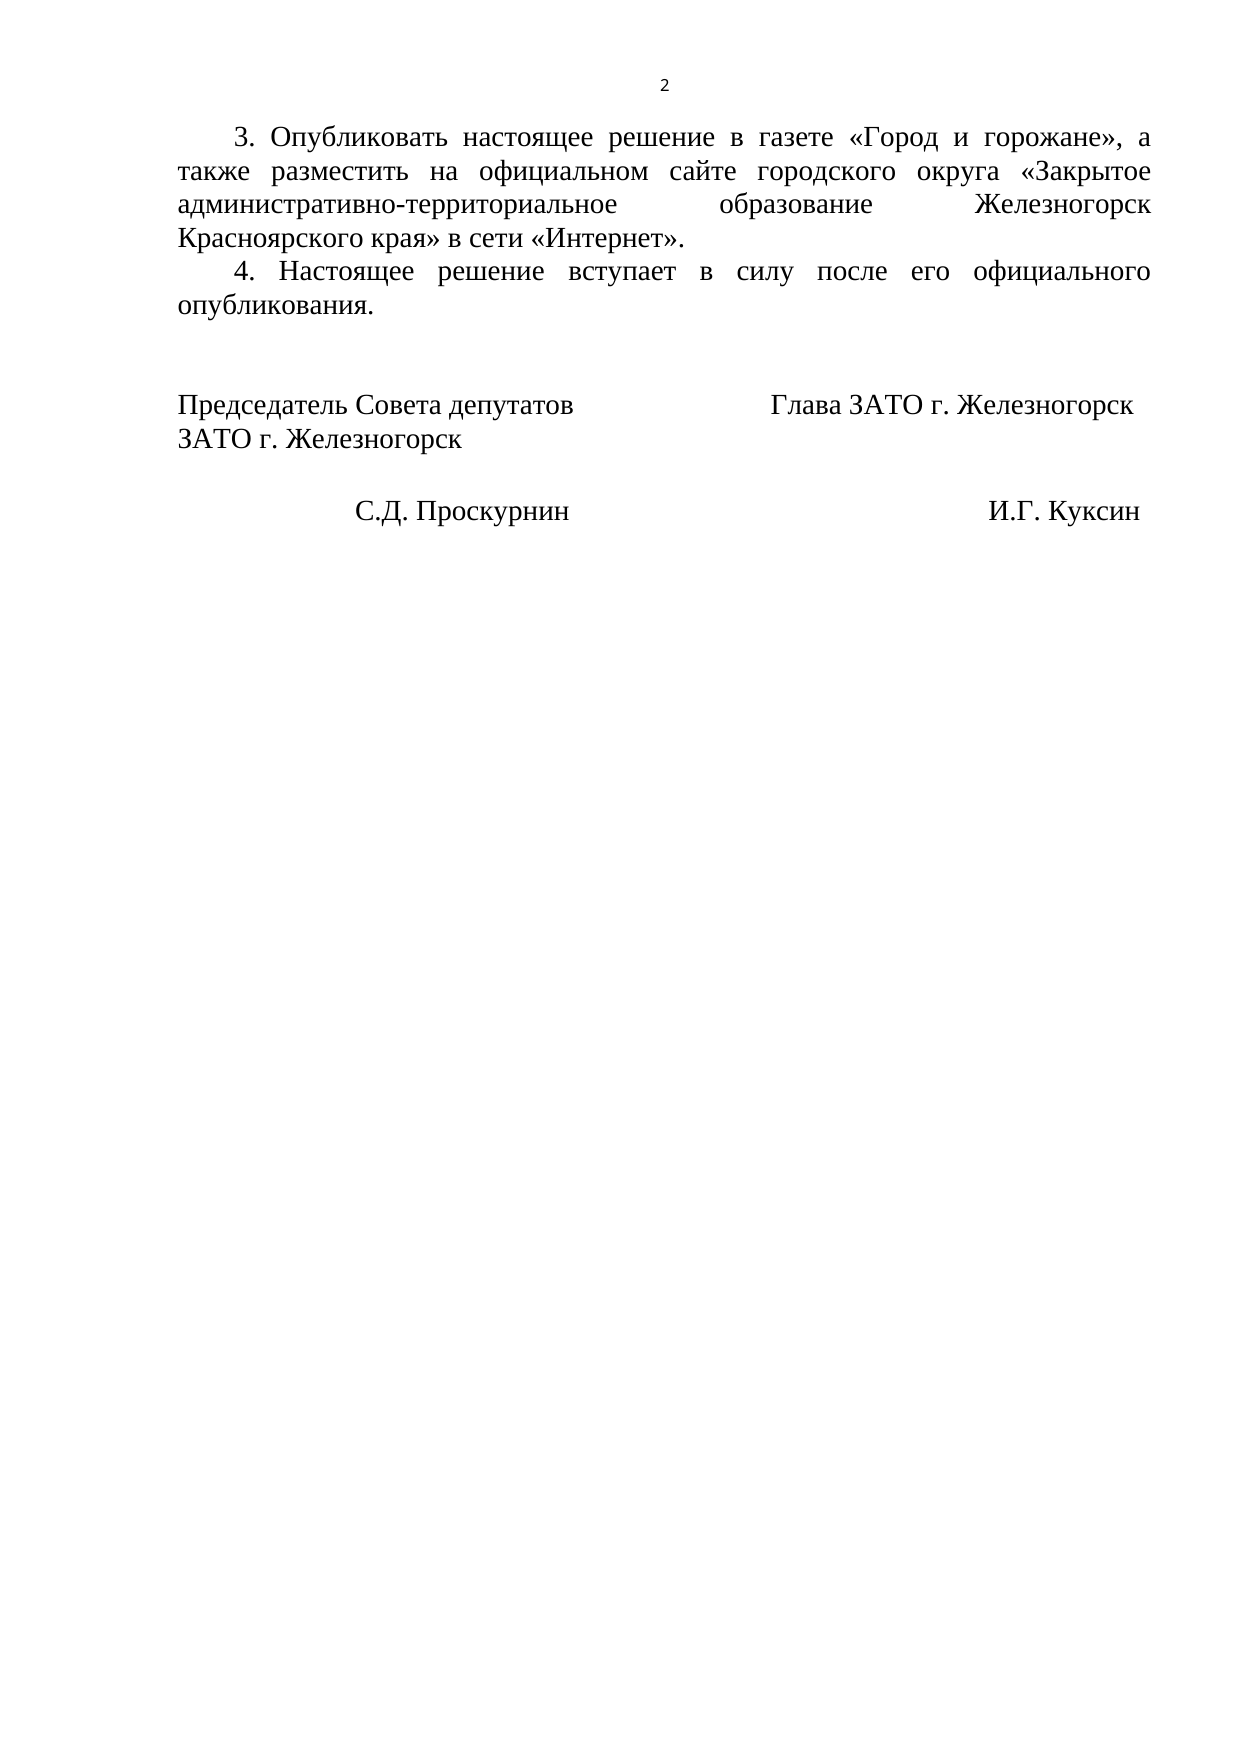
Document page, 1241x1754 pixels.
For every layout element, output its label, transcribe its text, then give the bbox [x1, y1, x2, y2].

text ЗАТО г. Железногорск [177, 421, 1152, 454]
text 3. Опубликовать настоящее решение в газете «Город и горожане», а также разместить на официальном сайте городского округа «Закрытое административно-территориальное образование Железногорск Красноярского края» в сети «Интернет». [177, 119, 1152, 253]
text С.Д. Проскурнин И.Г. Куксин [325, 493, 1152, 526]
text 4. Настоящее решение вступает в силу после его официального опубликования. [177, 253, 1152, 320]
text Председатель Совета депутатов Глава ЗАТО г. Железногорск [177, 387, 1152, 421]
